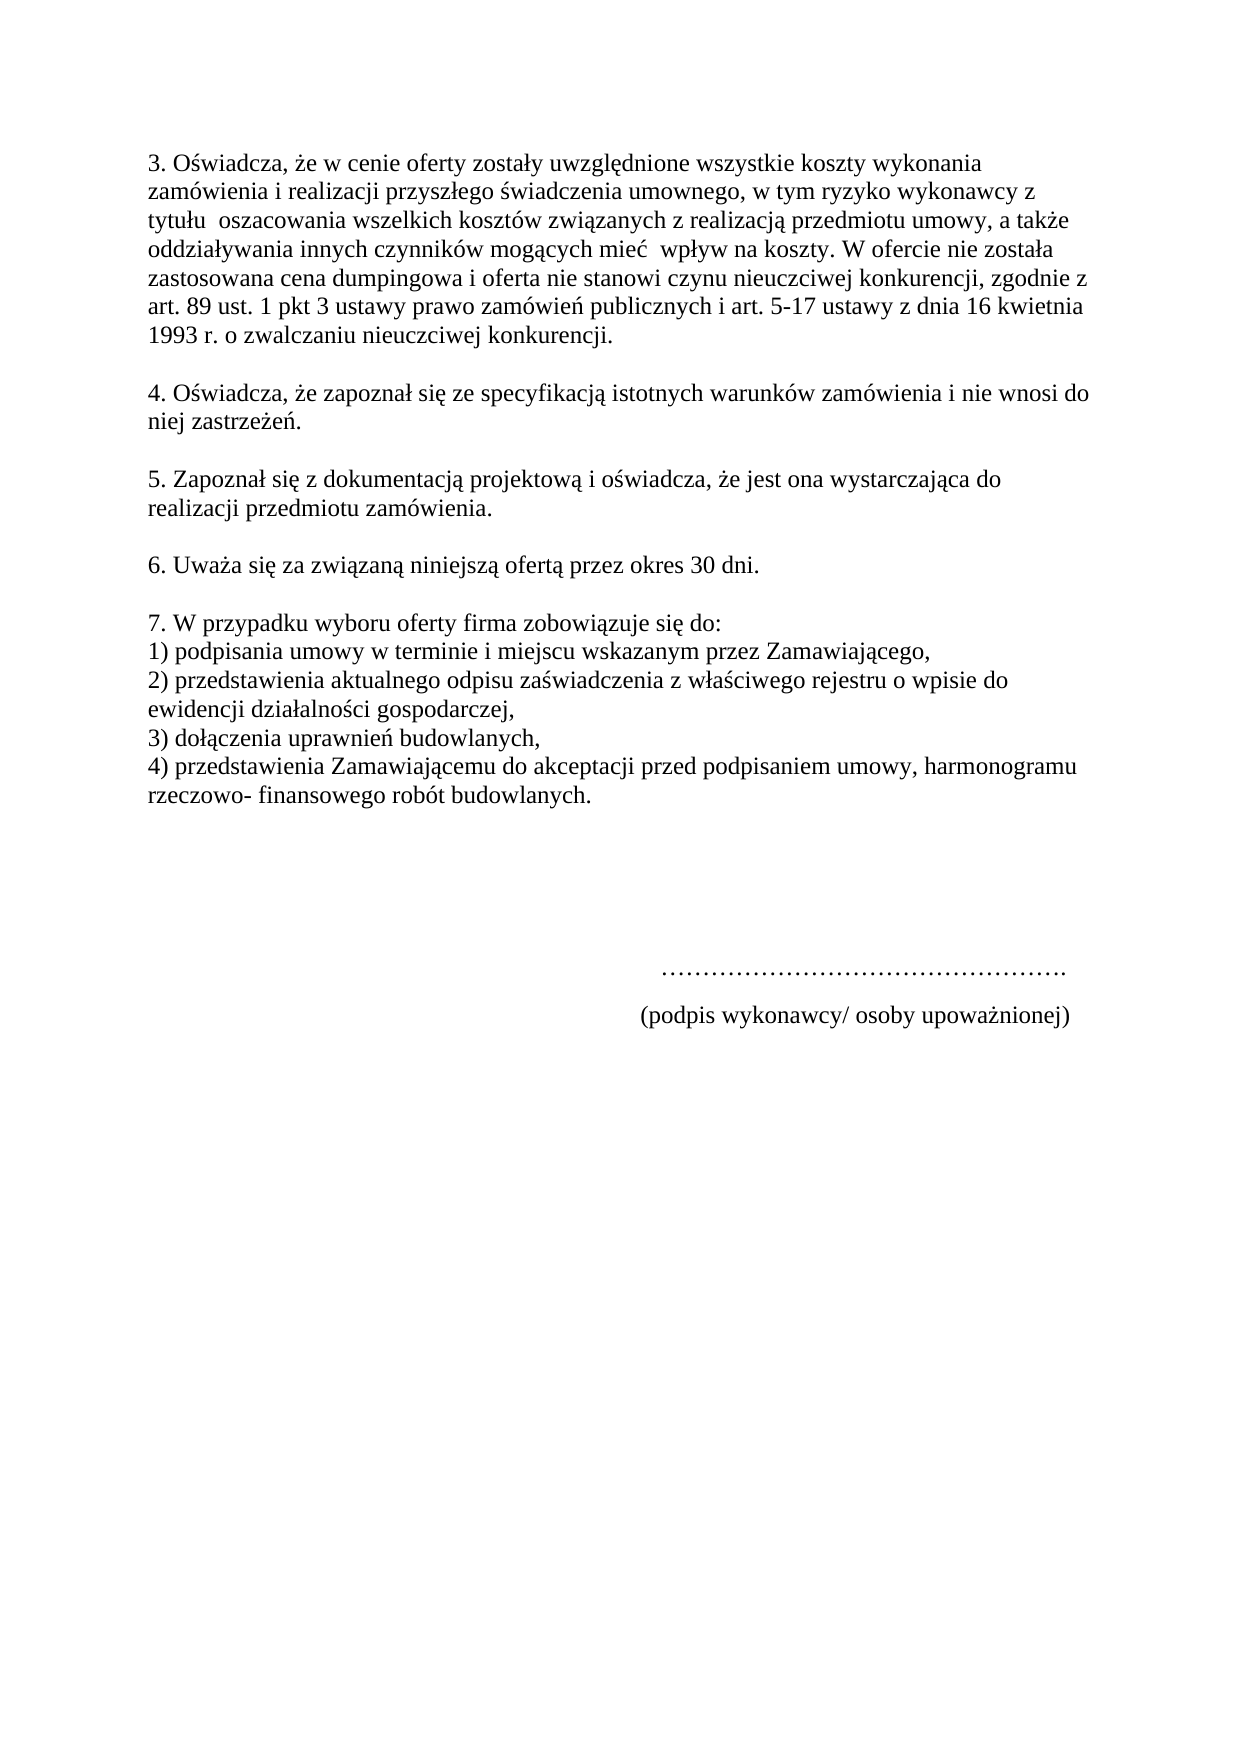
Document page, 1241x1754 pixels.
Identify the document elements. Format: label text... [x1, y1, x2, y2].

text …………………………………………. [148, 952, 1093, 981]
text 4. Oświadcza, że zapoznał się ze specyfikacją istotnych warunków zamówienia i nie wnosi do niej zastrzeżeń. [148, 378, 1093, 435]
text 5. Zapoznał się z dokumentacją projektową i oświadcza, że jest ona wystarczająca do realizacji przedmiotu zamówienia. [148, 464, 1093, 521]
text 6. Uważa się za związaną niniejszą ofertą przez okres 30 dni. [148, 550, 1093, 579]
text 2) przedstawienia aktualnego odpisu zaświadczenia z właściwego rejestru o wpisie do ewidencji działalności gospodarczej, [148, 665, 1093, 723]
text 7. W przypadku wyboru oferty firma zobowiązuje się do: [148, 608, 1093, 636]
text (podpis wykonawcy/ osoby upoważnionej) [148, 1000, 1093, 1028]
text 1) podpisania umowy w terminie i miejscu wskazanym przez Zamawiającego, [148, 636, 1093, 665]
text 3. Oświadcza, że w cenie oferty zostały uwzględnione wszystkie koszty wykonania zamówienia i realizacji przyszłego świadczenia umownego, w tym ryzyko wykonawcy z tytułu oszacowania wszelkich kosztów związanych z realizacją przedmiotu umowy, a także oddziaływania innych czynników mogących mieć wpływ na koszty. W ofercie nie została zastosowana cena dumpingowa i oferta nie stanowi czynu nieuczciwej konkurencji, zgodnie z art. 89 ust. 1 pkt 3 ustawy prawo zamówień publicznych i art. 5-17 ustawy z dnia 16 kwietnia 1993 r. o zwalczaniu nieuczciwej konkurencji. [148, 148, 1093, 349]
text 3) dołączenia uprawnień budowlanych, [148, 723, 1093, 751]
text 4) przedstawienia Zamawiającemu do akceptacji przed podpisaniem umowy, harmonogramu rzeczowo- finansowego robót budowlanych. [148, 751, 1093, 809]
